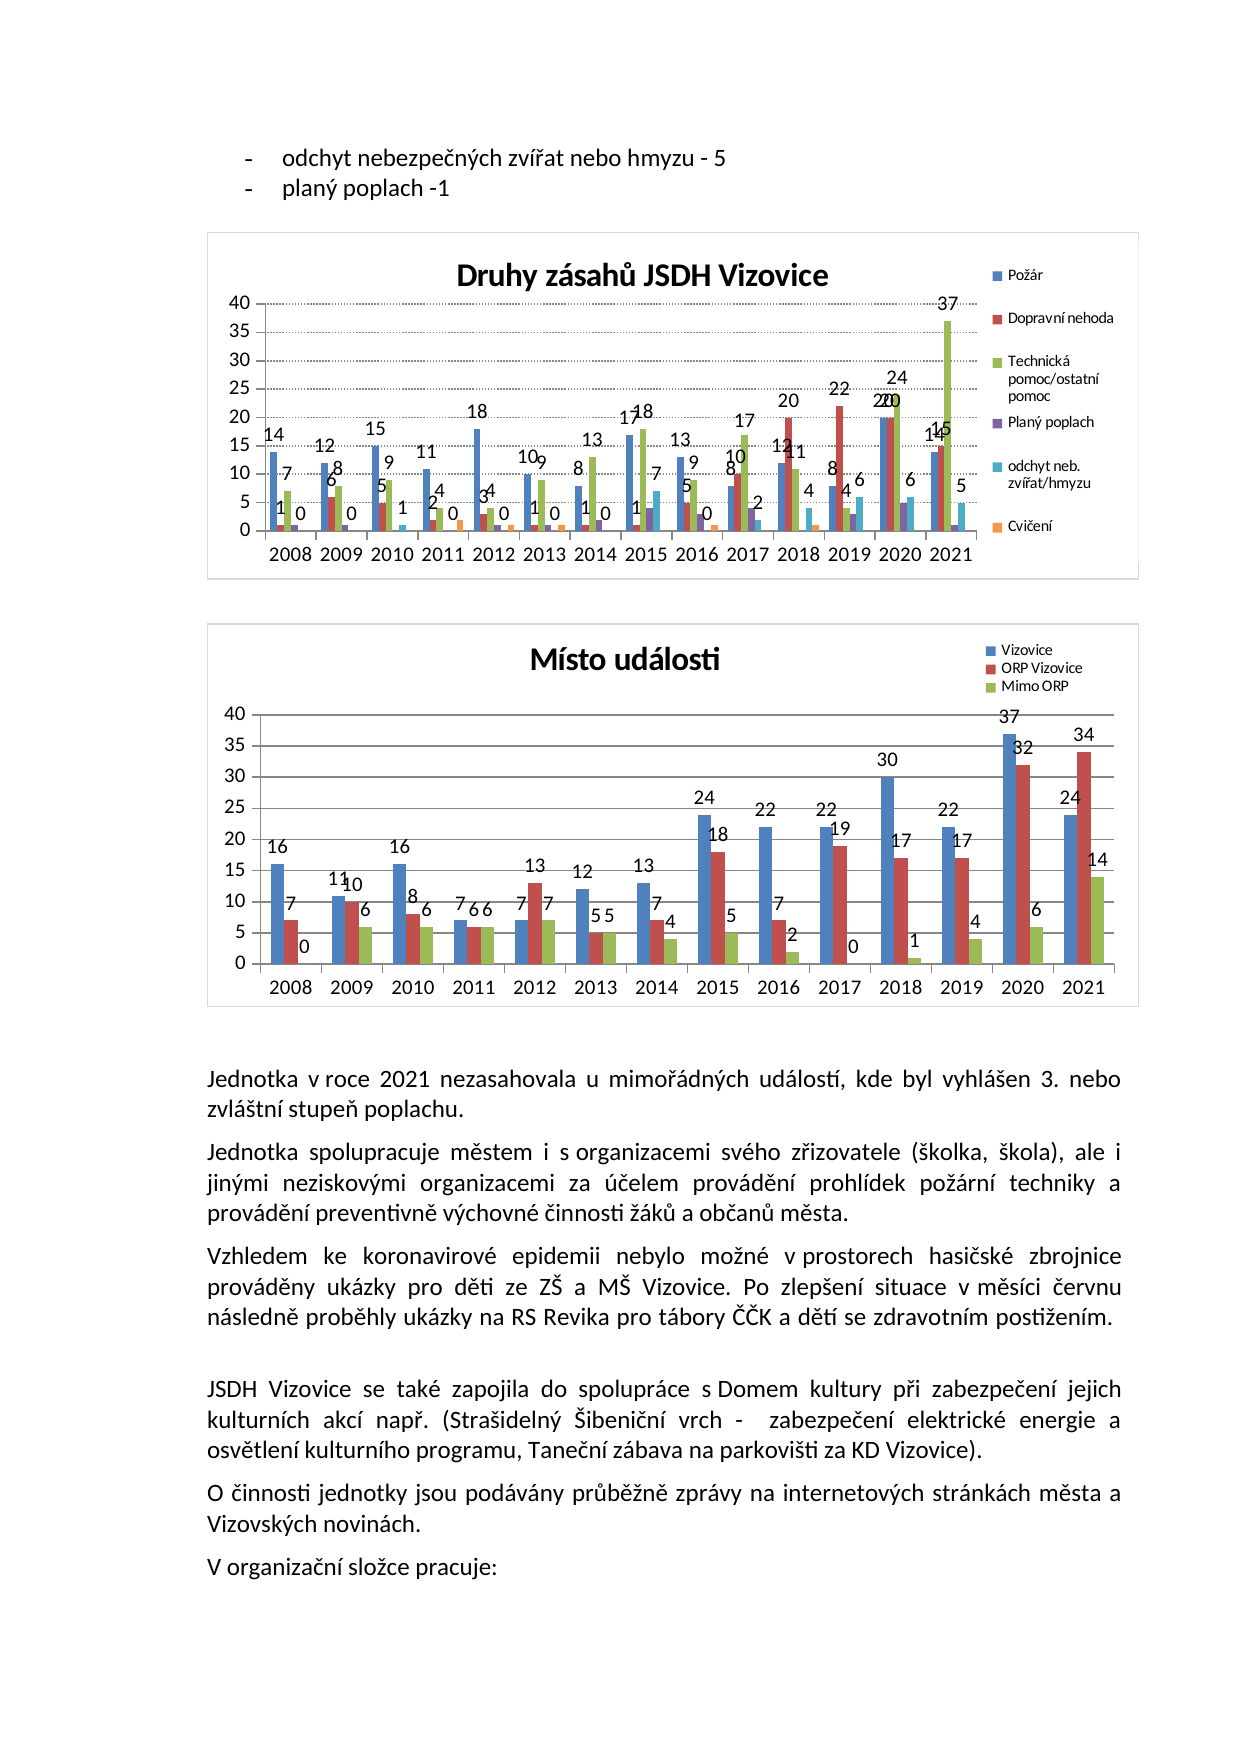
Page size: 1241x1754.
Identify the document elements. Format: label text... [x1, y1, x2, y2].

text Jednotka v roce 2021 nezasahovala u mimořádných událostí, kde byl vyhlášen 3. nebo zvláštní stupeň poplachu. [207, 1063, 1122, 1124]
list odchyt nebezpečných zvířat nebo hmyzu - 5 [244, 142, 1122, 172]
text V organizační složce pracuje: [207, 1551, 1122, 1581]
text Jednotka spolupracuje městem i s organizacemi svého zřizovatele (školka, škola), ale i jinými neziskovými organizacemi za účelem provádění prohlídek požární techniky a provádění preventivně výchovné činnosti žáků a občanů města. [207, 1136, 1122, 1228]
list planý poplach -1 [244, 172, 1122, 232]
text Vzhledem ke koronavirové epidemii nebylo možné v prostorech hasičské zbrojnice prováděny ukázky pro děti ze ZŠ a MŠ Vizovice. Po zlepšení situace v měsíci červnu následně proběhly ukázky na RS Revika pro tábory ČČK a dětí se zdravotním postižením. [207, 1241, 1122, 1361]
text JSDH Vizovice se také zapojila do spolupráce s Domem kultury při zabezpečení jejich kulturních akcí např. (Strašidelný Šibeniční vrch - zabezpečení elektrické energie a osvětlení kulturního programu, Taneční zábava na parkovišti za KD Vizovice). [207, 1373, 1122, 1465]
text O činnosti jednotky jsou podávány průběžně zprávy na internetových stránkách města a Vizovských novinách. [207, 1477, 1122, 1538]
